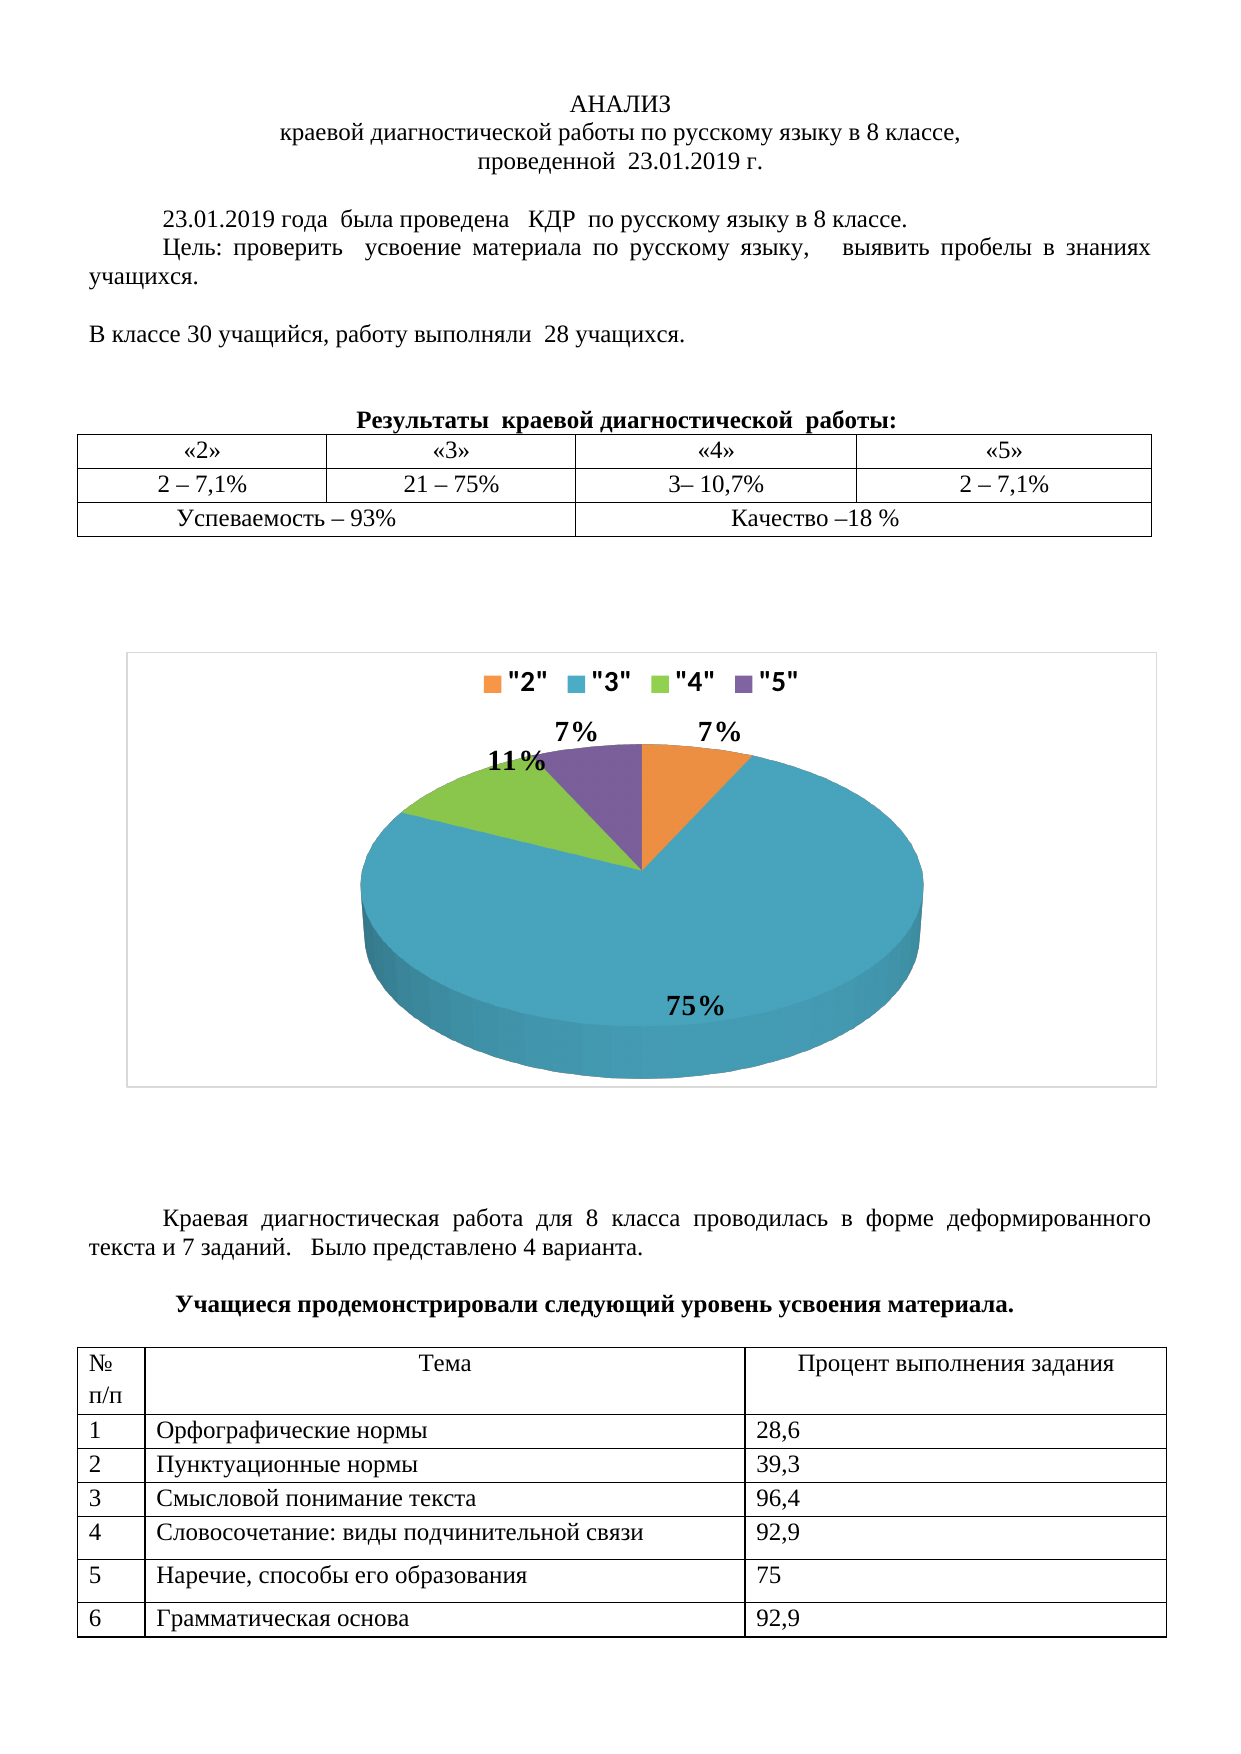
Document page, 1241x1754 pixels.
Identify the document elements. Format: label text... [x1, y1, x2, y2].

table_cell Орфографические нормы [146, 1415, 744, 1448]
table_header № п/п [78, 1348, 144, 1414]
text 23.01.2019 года была проведена КДР по русскому языку в 8 классе. [89, 204, 1152, 232]
text АНАЛИЗ [89, 89, 1152, 117]
table_cell Качество –18 % [576, 503, 1151, 536]
table_cell 1 [78, 1415, 144, 1448]
table_cell Успеваемость – 93% [78, 503, 575, 536]
text Результаты краевой диагностической работы: [89, 405, 1152, 434]
table_cell Грамматическая основа [146, 1603, 744, 1636]
table_cell 3 [78, 1483, 144, 1516]
text краевой диагностической работы по русскому языку в 8 классе, [89, 117, 1152, 146]
table_cell 2 – 7,1% [78, 469, 326, 502]
table_cell 6 [78, 1603, 144, 1636]
text В классе 30 учащийся, работу выполняли 28 учащихся. [89, 319, 1152, 347]
table_cell 75 [746, 1560, 1166, 1602]
table_header «4» [576, 435, 856, 468]
table_cell 5 [78, 1560, 144, 1602]
text Краевая диагностическая работа для 8 класса проводилась в форме деформированного текста и 7 заданий. Было представлено 4 варианта. [89, 1203, 1152, 1260]
table_header «3» [327, 435, 575, 468]
table_cell 4 [78, 1517, 144, 1559]
text проведенной 23.01.2019 г. [89, 146, 1152, 175]
table_cell Пунктуационные нормы [146, 1449, 744, 1482]
table_cell 2 [78, 1449, 144, 1482]
table_cell 92,9 [746, 1517, 1166, 1559]
table_header «2» [78, 435, 326, 468]
table_cell Словосочетание: виды подчинительной связи [146, 1517, 744, 1559]
table_cell 28,6 [746, 1415, 1166, 1448]
table_header «5» [857, 435, 1151, 468]
table_cell Смысловой понимание текста [146, 1483, 744, 1516]
text Цель: проверить усвоение материала по русскому языку, выявить пробелы в знаниях учащихся. [89, 232, 1152, 290]
table_cell 92,9 [746, 1603, 1166, 1636]
table_header Процент выполнения задания [746, 1348, 1166, 1414]
table_cell 3– 10,7% [576, 469, 856, 502]
table_cell 2 – 7,1% [857, 469, 1151, 502]
table_cell 39,3 [746, 1449, 1166, 1482]
table_cell Наречие, способы его образования [146, 1560, 744, 1602]
table_cell 96,4 [746, 1483, 1166, 1516]
table_header Тема [146, 1348, 744, 1414]
text Учащиеся продемонстрировали следующий уровень усвоения материала. [89, 1289, 1152, 1318]
table_cell 21 – 75% [327, 469, 575, 502]
